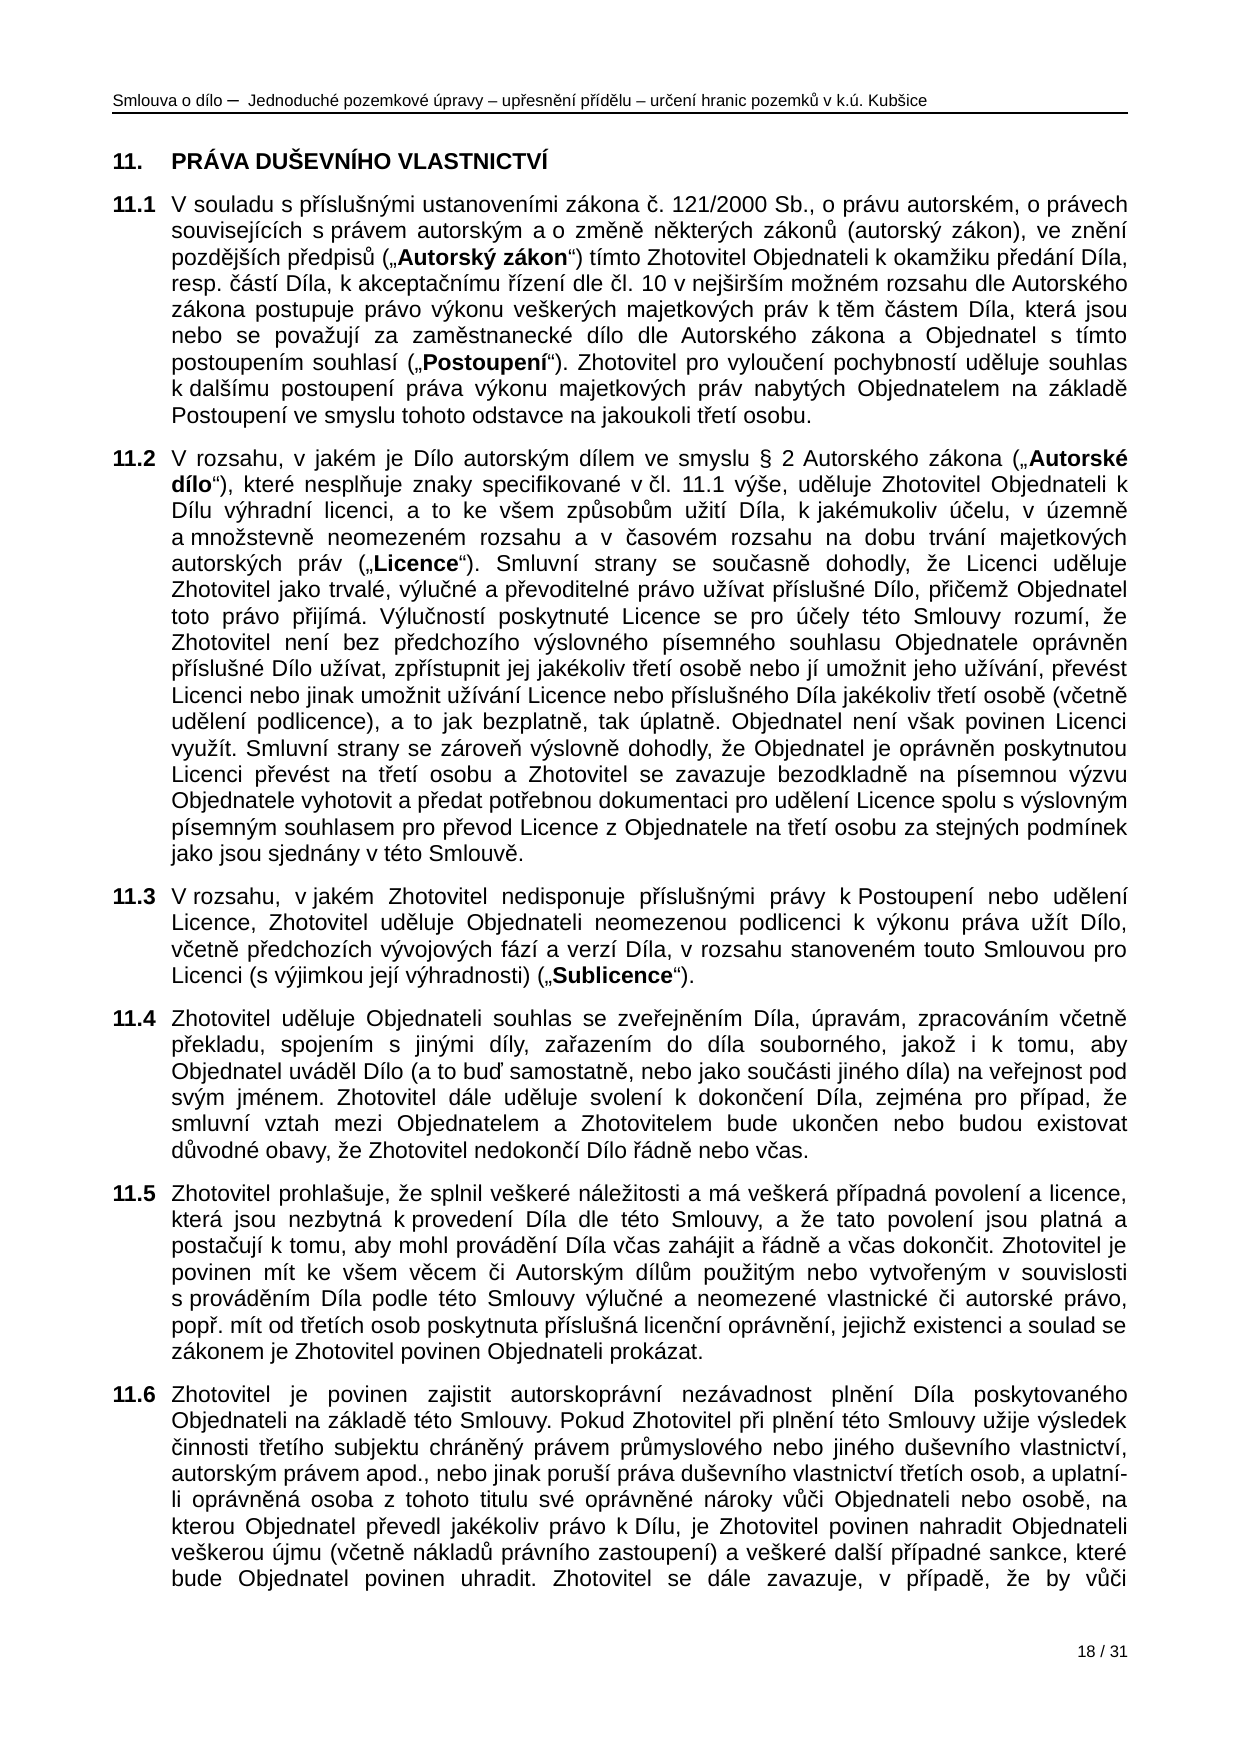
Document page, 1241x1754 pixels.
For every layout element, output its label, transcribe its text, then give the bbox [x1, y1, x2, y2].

text V rozsahu, v jakém je Dílo autorským dílem ve smyslu § 2 Autorského zákona („Autorské dílo“), které nesplňuje znaky specifikované v čl. 11.1 výše, uděluje Zhotovitel Objednateli k Dílu výhradní licenci, a to ke všem způsobům užití Díla, k jakémukoliv účelu, v územně a množstevně neomezeném rozsahu a v časovém rozsahu na dobu trvání majetkových autorských práv („Licence“). Smluvní strany se současně dohodly, že Licenci uděluje Zhotovitel jako trvalé, výlučné a převoditelné právo užívat příslušné Dílo, přičemž Objednatel toto právo přijímá. Výlučností poskytnuté Licence se pro účely této Smlouvy rozumí, že Zhotovitel není bez předchozího výslovného písemného souhlasu Objednatele oprávněn příslušné Dílo užívat, zpřístupnit jej jakékoliv třetí osobě nebo jí umožnit jeho užívání, převést Licenci nebo jinak umožnit užívání Licence nebo příslušného Díla jakékoliv třetí osobě (včetně udělení podlicence), a to jak bezplatně, tak úplatně. Objednatel není však povinen Licenci využít. Smluvní strany se zároveň výslovně dohodly, že Objednatel je oprávněn poskytnutou Licenci převést na třetí osobu a Zhotovitel se zavazuje bezodkladně na písemnou výzvu Objednatele vyhotovit a předat potřebnou dokumentaci pro udělení Licence spolu s výslovným písemným souhlasem pro převod Licence z Objednatele na třetí osobu za stejných podmínek jako jsou sjednány v této Smlouvě. [112, 444, 1128, 866]
text Práva duševního vlastnictví [112, 148, 1128, 174]
text Zhotovitel uděluje Objednateli souhlas se zveřejněním Díla, úpravám, zpracováním včetně překladu, spojením s jinými díly, zařazením do díla souborného, jakož i k tomu, aby Objednatel uváděl Dílo (a to buď samostatně, nebo jako součásti jiného díla) na veřejnost pod svým jménem. Zhotovitel dále uděluje svolení k dokončení Díla, zejména pro případ, že smluvní vztah mezi Objednatelem a Zhotovitelem bude ukončen nebo budou existovat důvodné obavy, že Zhotovitel nedokončí Dílo řádně nebo včas. [112, 1005, 1128, 1163]
text V rozsahu, v jakém Zhotovitel nedisponuje příslušnými právy k Postoupení nebo udělení Licence, Zhotovitel uděluje Objednateli neomezenou podlicenci k výkonu práva užít Dílo, včetně předchozích vývojových fází a verzí Díla, v rozsahu stanoveném touto Smlouvou pro Licenci (s výjimkou její výhradnosti) („Sublicence“). [112, 883, 1128, 988]
text Zhotovitel prohlašuje, že splnil veškeré náležitosti a má veškerá případná povolení a licence, která jsou nezbytná k provedení Díla dle této Smlouvy, a že tato povolení jsou platná a postačují k tomu, aby mohl provádění Díla včas zahájit a řádně a včas dokončit. Zhotovitel je povinen mít ke všem věcem či Autorským dílům použitým nebo vytvořeným v souvislosti s prováděním Díla podle této Smlouvy výlučné a neomezené vlastnické či autorské právo, popř. mít od třetích osob poskytnuta příslušná licenční oprávnění, jejichž existenci a soulad se zákonem je Zhotovitel povinen Objednateli prokázat. [112, 1180, 1128, 1364]
text V souladu s příslušnými ustanoveními zákona č. 121/2000 Sb., o právu autorském, o právech souvisejících s právem autorským a o změně některých zákonů (autorský zákon), ve znění pozdějších předpisů („Autorský zákon“) tímto Zhotovitel Objednateli k okamžiku předání Díla, resp. částí Díla, k akceptačnímu řízení dle čl. 10 v nejširším možném rozsahu dle Autorského zákona postupuje právo výkonu veškerých majetkových práv k těm částem Díla, která jsou nebo se považují za zaměstnanecké dílo dle Autorského zákona a Objednatel s tímto postoupením souhlasí („Postoupení“). Zhotovitel pro vyloučení pochybností uděluje souhlas k dalšímu postoupení práva výkonu majetkových práv nabytých Objednatelem na základě Postoupení ve smyslu tohoto odstavce na jakoukoli třetí osobu. [112, 191, 1128, 428]
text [112, 1381, 1128, 1592]
